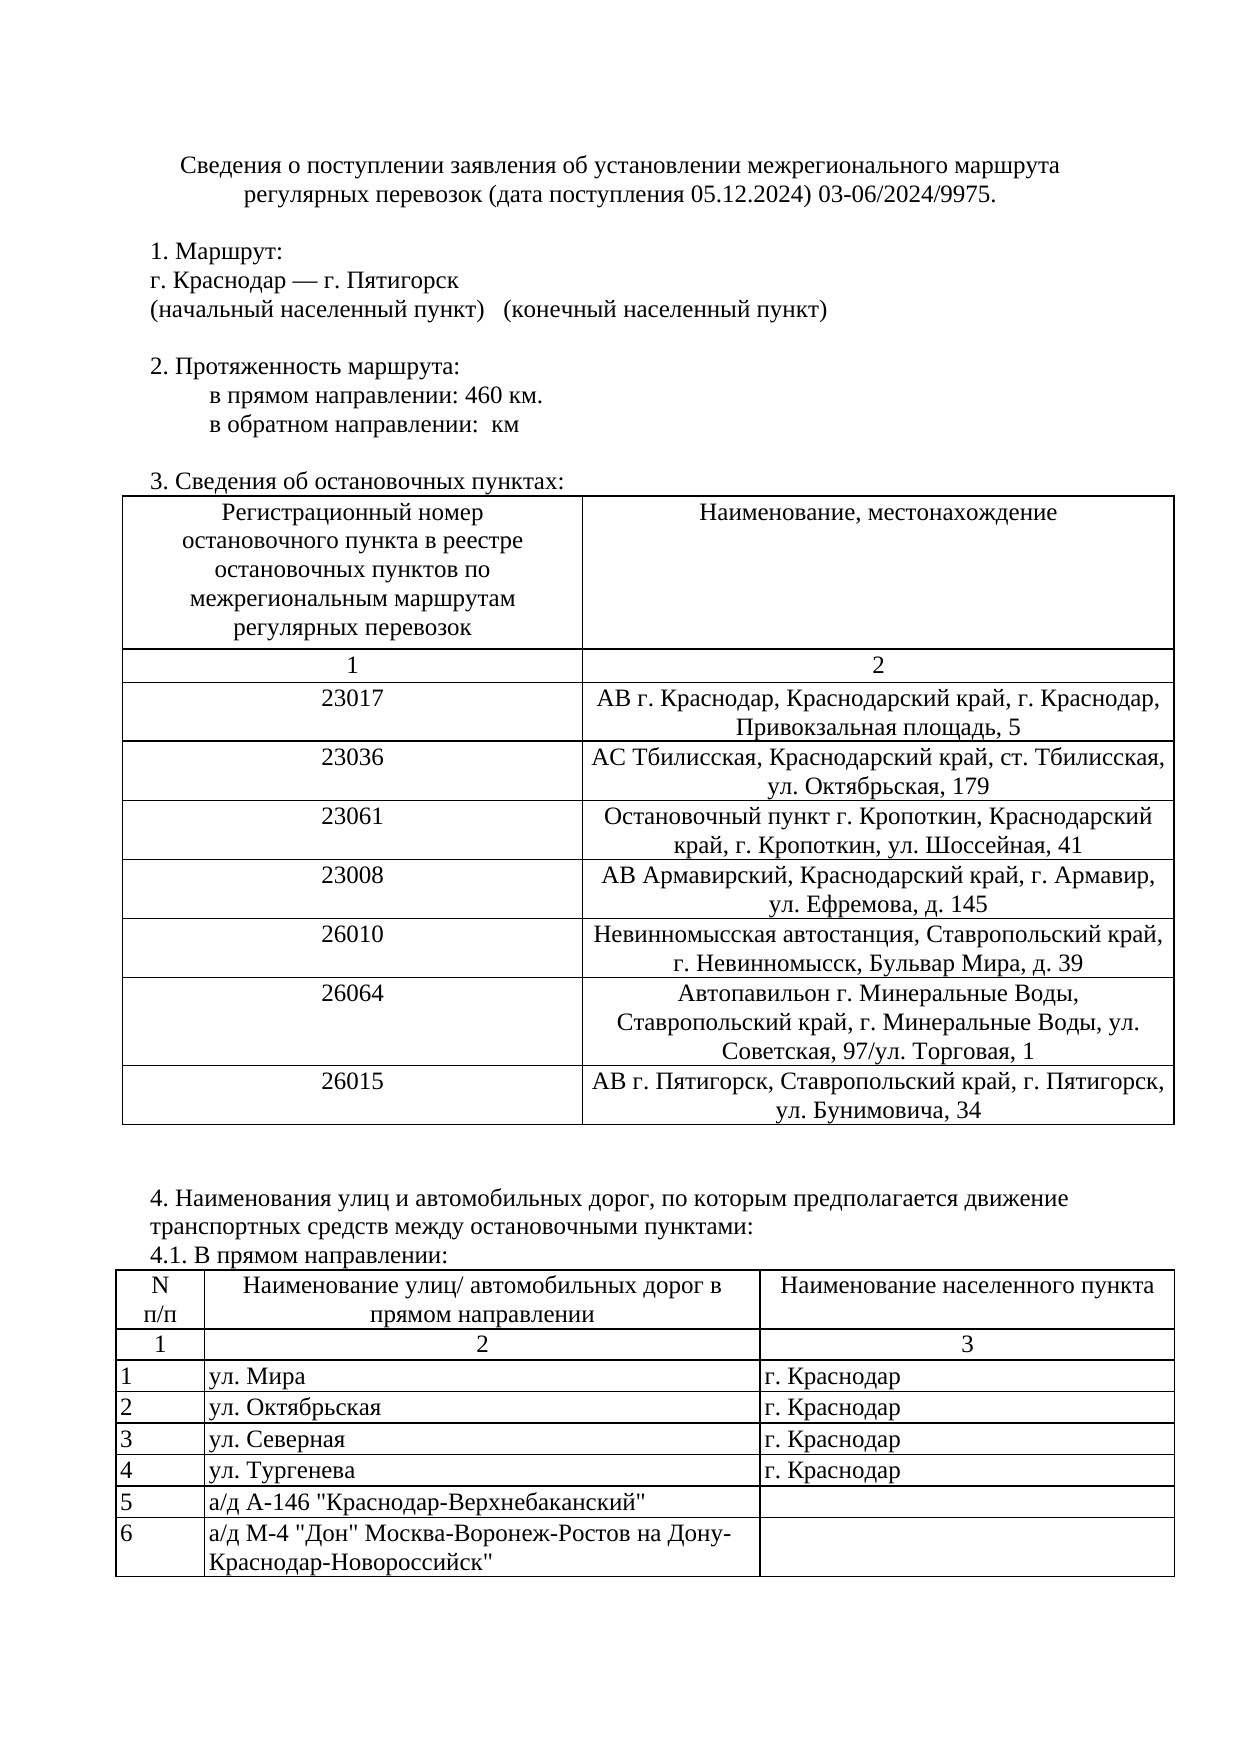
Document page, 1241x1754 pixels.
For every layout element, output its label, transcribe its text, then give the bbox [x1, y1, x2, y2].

table_cell ул. Мира [205, 1361, 759, 1391]
table_cell 1 [123, 650, 582, 681]
table_cell 2 [583, 650, 1173, 681]
table_cell Автопавильон г. Минеральные Воды, Ставропольский край, г. Минеральные Воды, ул. Советская, 97/ул. Торговая, 1 [583, 978, 1173, 1064]
table_cell г. Краснодар [761, 1455, 1174, 1485]
table_cell [761, 1518, 1174, 1576]
table_cell 26015 [123, 1066, 582, 1123]
table_cell 3 [761, 1330, 1174, 1359]
table_cell АВ г. Краснодар, Краснодарский край, г. Краснодар, Привокзальная площадь, 5 [583, 683, 1173, 740]
table_cell 4 [117, 1455, 204, 1485]
table_header N п/п [117, 1271, 204, 1328]
table_cell Остановочный пункт г. Кропоткин, Краснодарский край, г. Кропоткин, ул. Шоссейная, 41 [583, 801, 1173, 858]
text 2. Протяженность маршрута: [150, 351, 1090, 380]
table_cell ул. Октябрьская [205, 1392, 759, 1422]
table_header Наименование улиц/ автомобильных дорог в прямом направлении [205, 1271, 759, 1328]
table_cell 2 [205, 1330, 759, 1359]
table_header Наименование населенного пункта [761, 1271, 1174, 1328]
table_cell АС Тбилисская, Краснодарский край, ст. Тбилисская, ул. Октябрьская, 179 [583, 742, 1173, 799]
table_cell 23036 [123, 742, 582, 799]
text 4.1. В прямом направлении: [150, 1240, 1090, 1269]
table_cell а/д М-4 "Дон" Москва-Воронеж-Ростов на Дону-Краснодар-Новороссийск" [205, 1518, 759, 1576]
text (начальный населенный пункт) (конечный населенный пункт) [150, 294, 1090, 322]
table_cell г. Краснодар [761, 1424, 1174, 1454]
table_cell 1 [117, 1361, 204, 1391]
text в прямом направлении: 460 км. [150, 380, 1090, 409]
table_header Регистрационный номер остановочного пункта в реестре остановочных пунктов по межрегиональным маршрутам регулярных перевозок [123, 497, 582, 648]
table_cell 23017 [123, 683, 582, 740]
table_cell ул. Северная [205, 1424, 759, 1454]
table_cell а/д А-146 "Краснодар-Верхнебаканский" [205, 1487, 759, 1517]
table_cell 23008 [123, 860, 582, 918]
table_header Наименование, местонахождение [583, 497, 1173, 648]
table_cell 26010 [123, 919, 582, 977]
table_cell ул. Тургенева [205, 1455, 759, 1485]
text Сведения о поступлении заявления об установлении межрегионального маршрута регулярных перевозок (дата поступления 05.12.2024) 03-06/2024/9975. [150, 150, 1090, 207]
text в обратном направлении: км [150, 409, 1090, 437]
text 1. Маршрут: [150, 236, 1090, 265]
table_cell Невинномысская автостанция, Ставропольский край, г. Невинномысск, Бульвар Мира, д. 39 [583, 919, 1173, 977]
table_cell 23061 [123, 801, 582, 858]
table_cell 26064 [123, 978, 582, 1064]
table_cell 6 [117, 1518, 204, 1576]
table_cell г. Краснодар [761, 1392, 1174, 1422]
table_cell 3 [117, 1424, 204, 1454]
table_cell 2 [117, 1392, 204, 1422]
table_cell АВ Армавирский, Краснодарский край, г. Армавир, ул. Ефремова, д. 145 [583, 860, 1173, 918]
table_cell 1 [117, 1330, 204, 1359]
table_cell [761, 1487, 1174, 1517]
text 3. Сведения об остановочных пунктах: [150, 466, 1090, 495]
table_cell АВ г. Пятигорск, Ставропольский край, г. Пятигорск, ул. Бунимовича, 34 [583, 1066, 1173, 1123]
table_cell 5 [117, 1487, 204, 1517]
text 4. Наименования улиц и автомобильных дорог, по которым предполагается движение транспортных средств между остановочными пунктами: [150, 1183, 1090, 1240]
table_cell г. Краснодар [761, 1361, 1174, 1391]
text г. Краснодар — г. Пятигорск [150, 265, 1090, 294]
